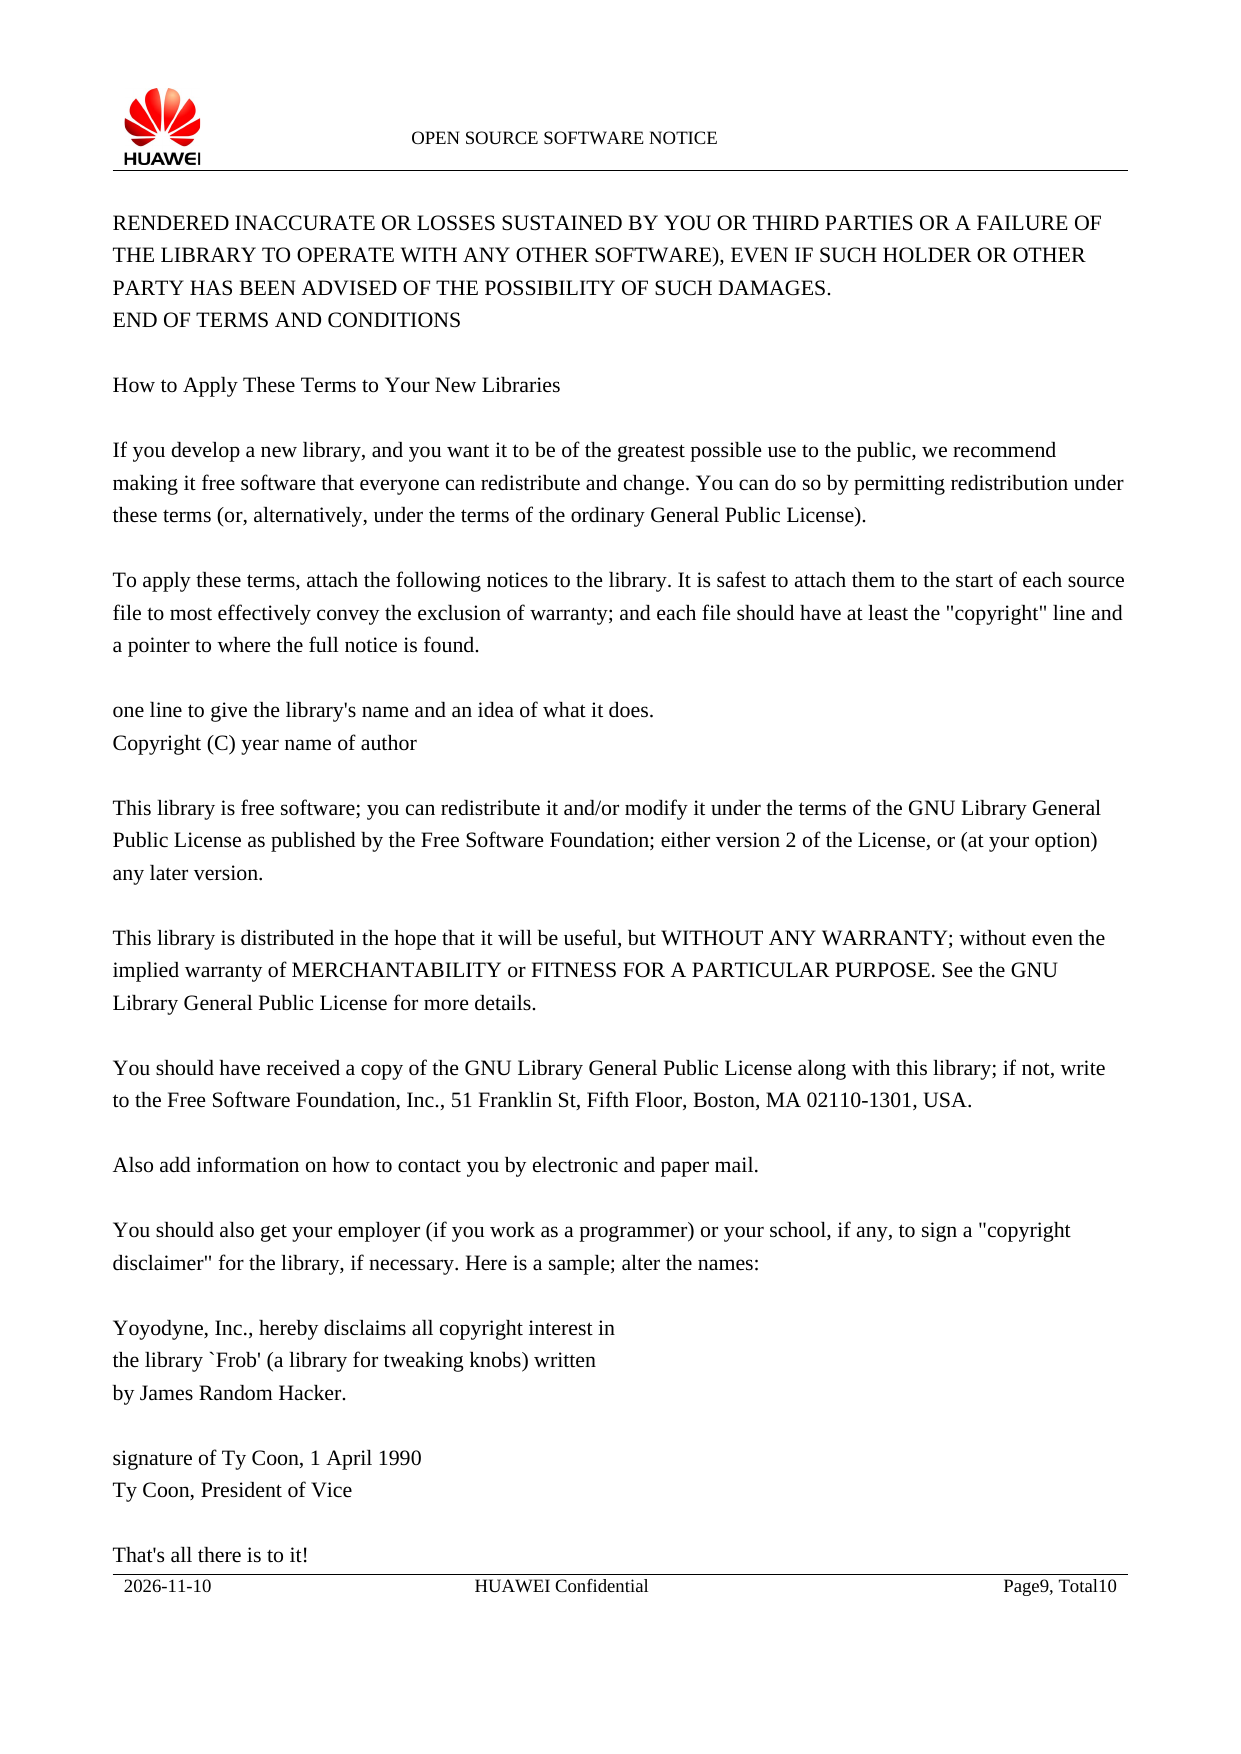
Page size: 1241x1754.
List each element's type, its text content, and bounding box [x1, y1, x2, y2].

picture [124, 88, 201, 165]
